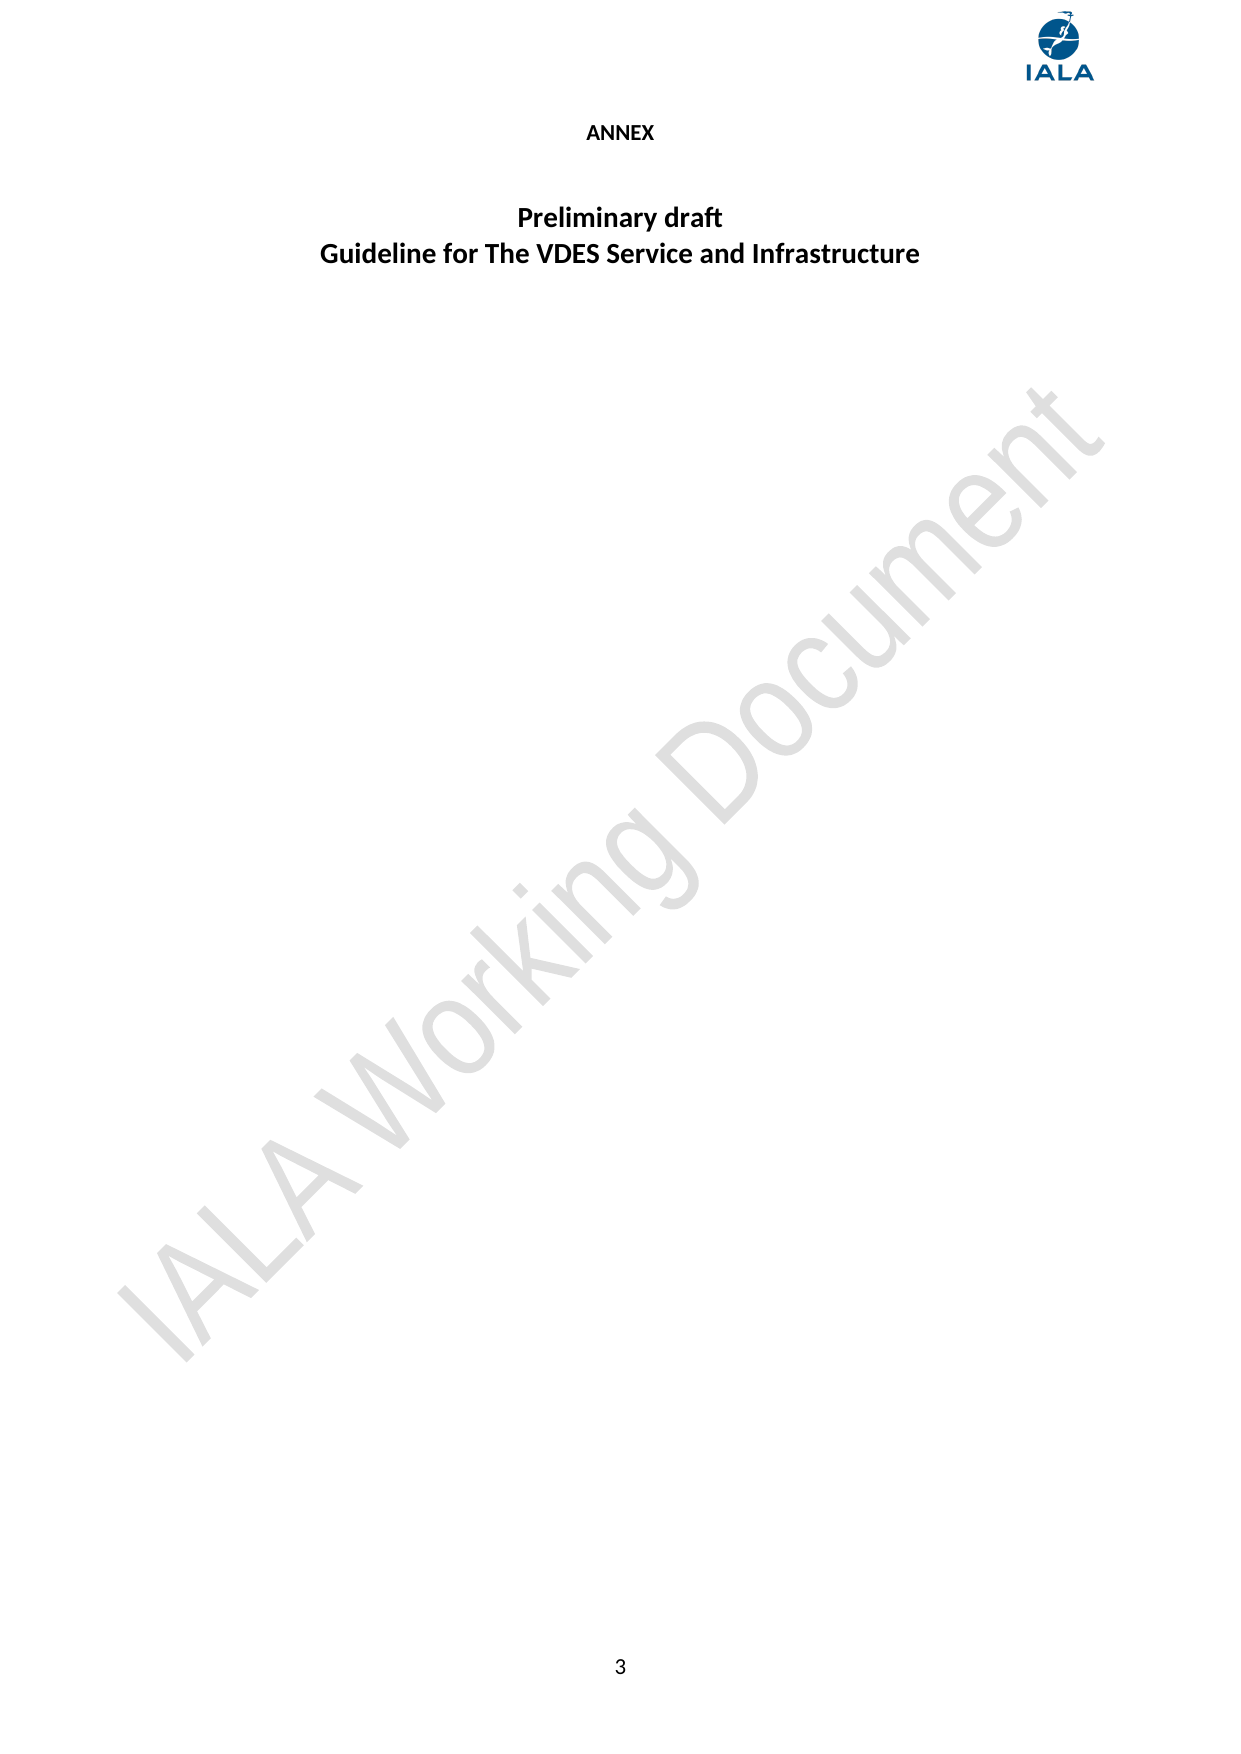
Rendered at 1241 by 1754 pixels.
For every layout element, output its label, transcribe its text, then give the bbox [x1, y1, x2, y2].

text Guideline for The VDES Service and Infrastructure [118, 235, 1122, 270]
text Preliminary draft [118, 199, 1122, 235]
list ANNEX [118, 118, 1122, 146]
picture [1011, 3, 1106, 96]
